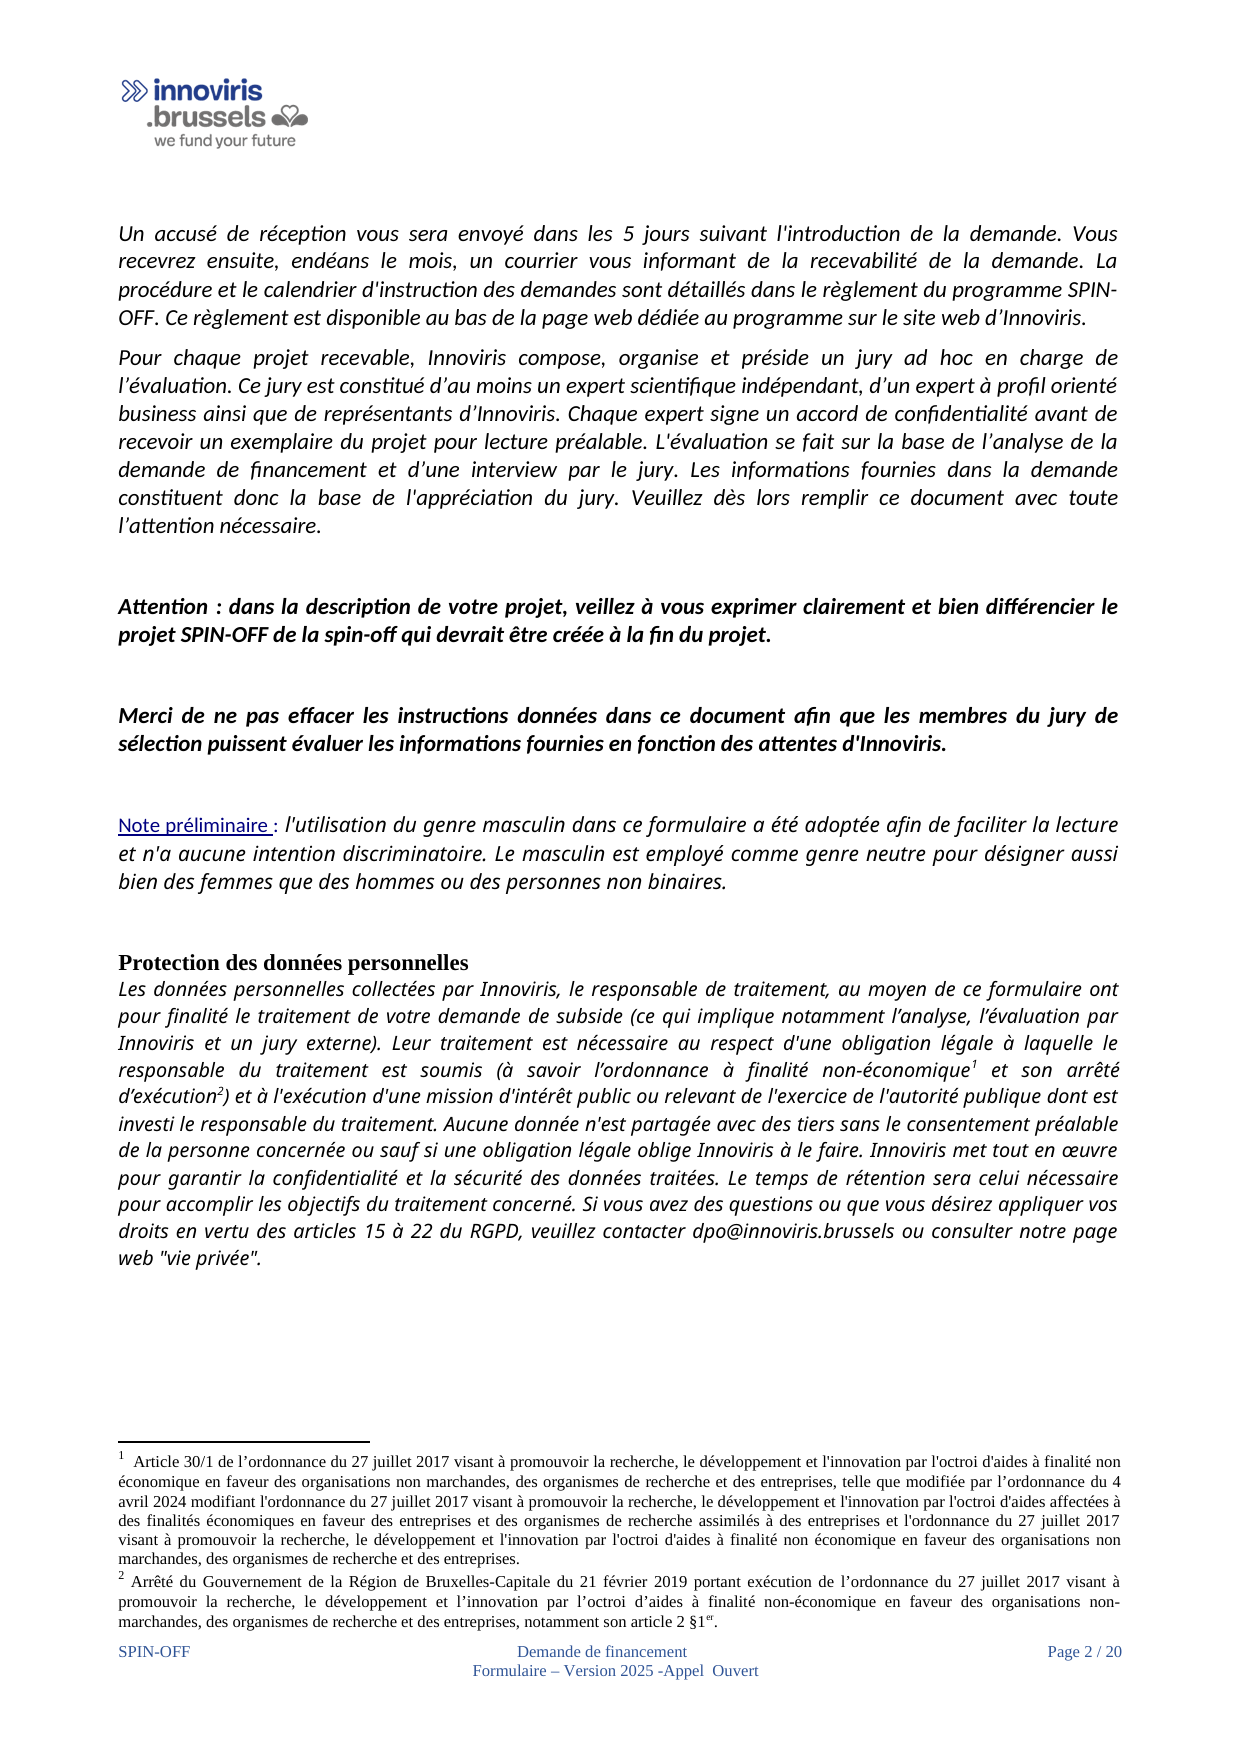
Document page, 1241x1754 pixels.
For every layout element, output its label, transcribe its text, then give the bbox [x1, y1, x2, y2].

text Un accusé de réception vous sera envoyé dans les 5 jours suivant l'introduction de la demande. Vous recevrez ensuite, endéans le mois, un courrier vous informant de la recevabilité de la demande. La procédure et le calendrier d'instruction des demandes sont détaillés dans le règlement du programme SPIN-OFF. Ce règlement est disponible au bas de la page web dédiée au programme sur le site web d’Innoviris. [118, 219, 1122, 331]
text Protection des données personnelles [118, 948, 1122, 975]
text Pour chaque projet recevable, Innoviris compose, organise et préside un jury ad hoc en charge de l’évaluation. Ce jury est constitué d’au moins un expert scientifique indépendant, d’un expert à profil orienté business ainsi que de représentants d’Innoviris. Chaque expert signe un accord de confidentialité avant de recevoir un exemplaire du projet pour lecture préalable. L'évaluation se fait sur la base de l’analyse de la demande de financement et d’une interview par le jury. Les informations fournies dans la demande constituent donc la base de l'appréciation du jury. Veuillez dès lors remplir ce document avec toute l’attention nécessaire. [118, 343, 1122, 539]
text Note préliminaire : l'utilisation du genre masculin dans ce formulaire a été adoptée afin de faciliter la lecture et n'a aucune intention discriminatoire. Le masculin est employé comme genre neutre pour désigner aussi bien des femmes que des hommes ou des personnes non binaires. [118, 811, 1122, 896]
picture [118, 75, 310, 150]
text Merci de ne pas effacer les instructions données dans ce document afin que les membres du jury de sélection puissent évaluer les informations fournies en fonction des attentes d'Innoviris. [118, 701, 1122, 757]
text Attention : dans la description de votre projet, veillez à vous exprimer clairement et bien différencier le projet SPIN-OFF de la spin-off qui devrait être créée à la fin du projet. [118, 592, 1122, 648]
text Les données personnelles collectées par Innoviris, le responsable de traitement, au moyen de ce formulaire ont pour finalité le traitement de votre demande de subside (ce qui implique notamment l’analyse, l’évaluation par Innoviris et un jury externe). Leur traitement est nécessaire au respect d'une obligation légale à laquelle le responsable du traitement est soumis (à savoir l’ordonnance à finalité non-économique et son arrêté d’exécution) et à l'exécution d'une mission d'intérêt public ou relevant de l'exercice de l'autorité publique dont est investi le responsable du traitement. Aucune donnée n'est partagée avec des tiers sans le consentement préalable de la personne concernée ou sauf si une obligation légale oblige Innoviris à le faire. Innoviris met tout en œuvre pour garantir la confidentialité et la sécurité des données traitées. Le temps de rétention sera celui nécessaire pour accomplir les objectifs du traitement concerné. Si vous avez des questions ou que vous désirez appliquer vos droits en vertu des articles 15 à 22 du RGPD, veuillez contacter dpo@innoviris.brussels ou consulter notre page web "vie privée". [118, 975, 1122, 1272]
